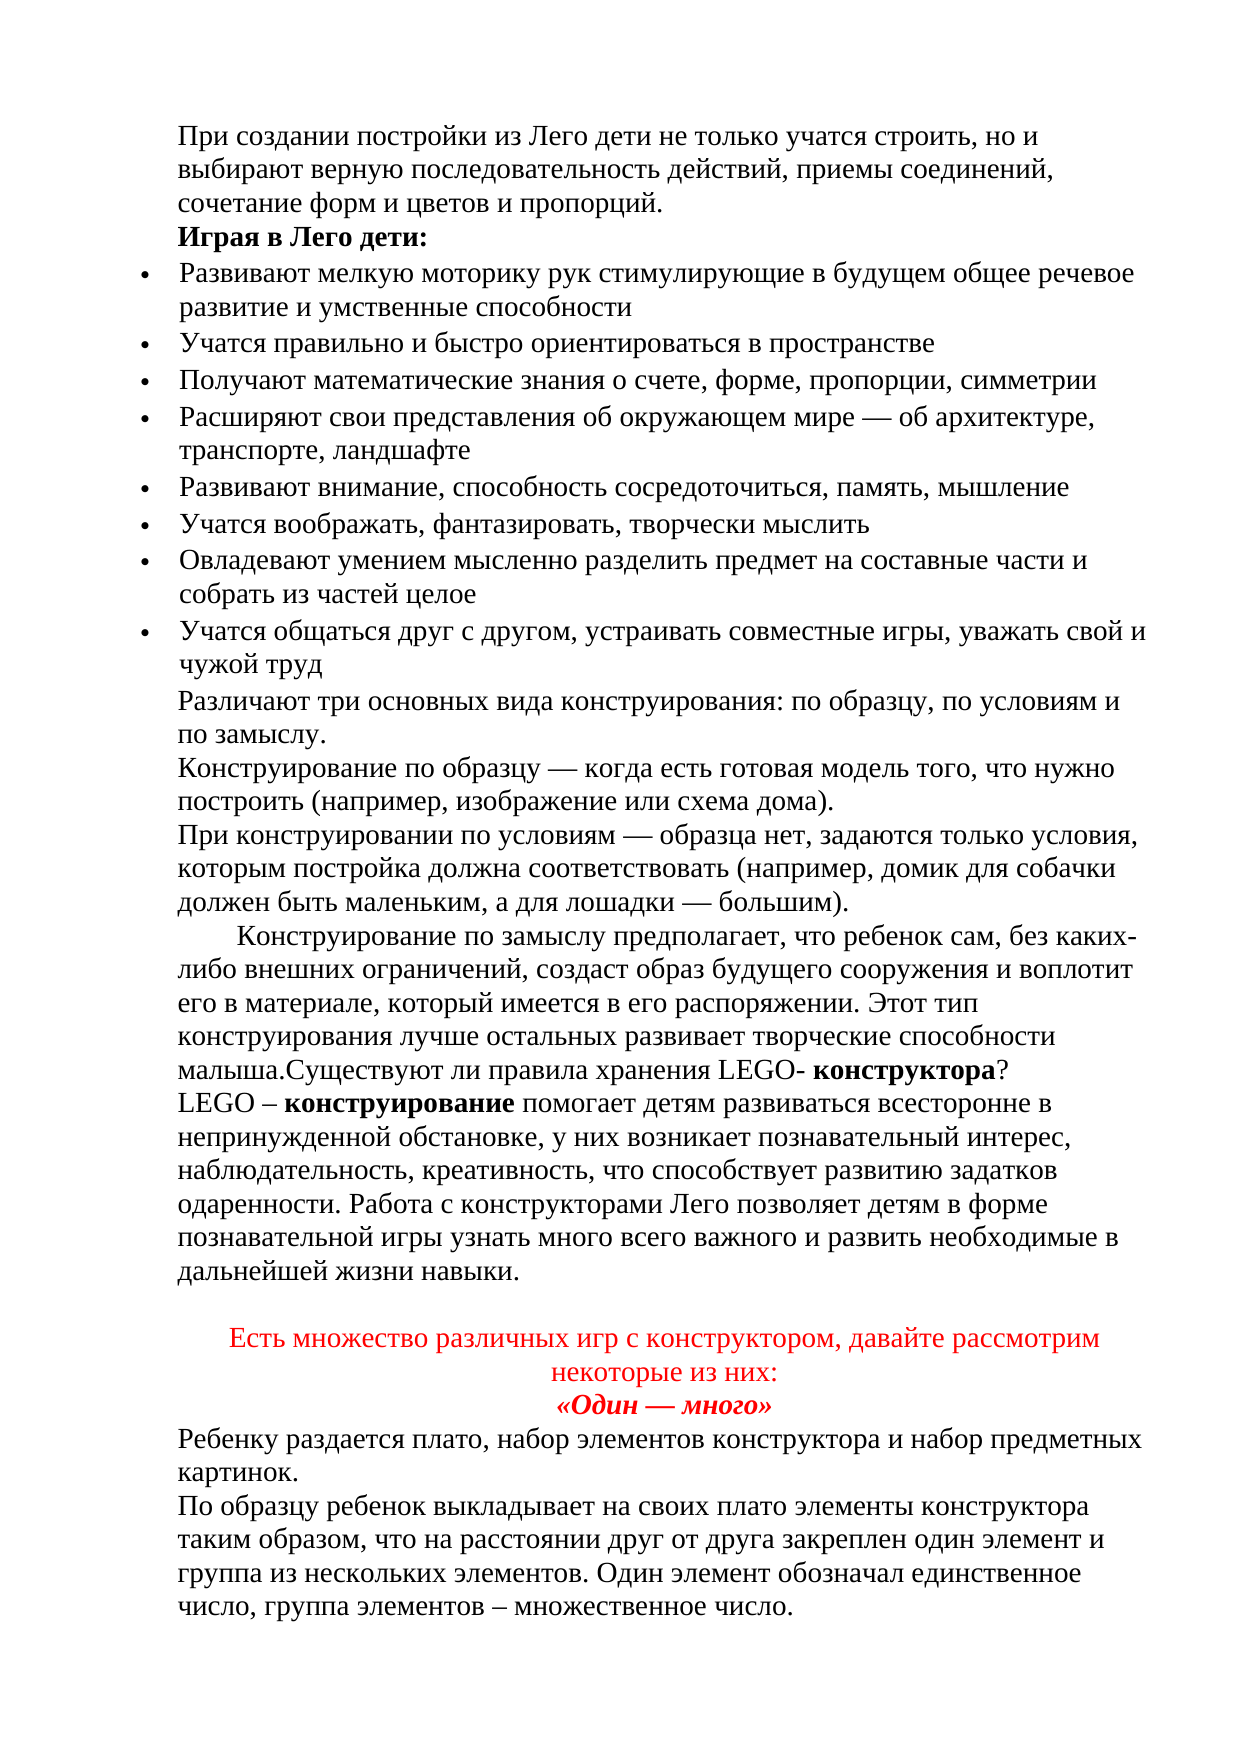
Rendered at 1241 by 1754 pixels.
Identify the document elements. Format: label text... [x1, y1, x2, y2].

list Овладевают умением мысленно разделить предмет на составные части и собрать из частей целое [141, 542, 1152, 609]
list Учатся общаться друг с другом, устраивать совместные игры, уважать свой и чужой труд [141, 613, 1152, 680]
text Различают три основных вида конструирования: по образцу, по условиям и по замыслу. [177, 683, 1152, 750]
list Учатся правильно и быстро ориентироваться в пространстве [141, 326, 1152, 359]
list Расширяют свои представления об окружающем мире — об архитектуре, транспорте, ландшафте [141, 399, 1152, 466]
text LEGO – конструирование помогает детям развиваться всесторонне в непринужденной обстановке, у них возникает познавательный интерес, наблюдательность, креативность, что способствует развитию задатков одаренности. Работа с конструкторами Лего позволяет детям в форме познавательной игры узнать много всего важного и развить необходимые в дальнейшей жизни навыки. [177, 1085, 1152, 1287]
text При конструировании по условиям — образца нет, задаются только условия, которым постройка должна соответствовать (например, домик для собачки должен быть маленьким, а для лошадки — большим). [177, 817, 1152, 918]
text Есть множество различных игр с конструктором, давайте рассмотрим некоторые из них: [177, 1320, 1152, 1387]
list Развивают внимание, способность сосредоточиться, память, мышление [141, 469, 1152, 503]
text «Один — много» [177, 1387, 1152, 1421]
text Играя в Лего дети: [177, 219, 1152, 252]
text Конструирование по замыслу предполагает, что ребенок сам, без каких-либо внешних ограничений, создаст образ будущего сооружения и воплотит его в материале, который имеется в его распоряжении. Этот тип конструирования лучше остальных развивает творческие способности малыша.Существуют ли правила хранения LEGO- конструктора? [177, 918, 1152, 1085]
text По образцу ребенок выкладывает на своих плато элементы конструктора таким образом, что на расстоянии друг от друга закреплен один элемент и группа из нескольких элементов. Один элемент обозначал единственное число, группа элементов – множественное число. [177, 1488, 1152, 1622]
text Ребенку раздается плато, набор элементов конструктора и набор предметных картинок. [177, 1421, 1152, 1488]
list Учатся воображать, фантазировать, творчески мыслить [141, 506, 1152, 539]
text Конструирование по образцу — когда есть готовая модель того, что нужно построить (например, изображение или схема дома). [177, 750, 1152, 817]
list Развивают мелкую моторику рук стимулирующие в будущем общее речевое развитие и умственные способности [141, 255, 1152, 322]
list Получают математические знания о счете, форме, пропорции, симметрии [141, 362, 1152, 396]
text При создании постройки из Лего дети не только учатся строить, но и выбирают верную последовательность действий, приемы соединений, сочетание форм и цветов и пропорций. [177, 118, 1152, 219]
